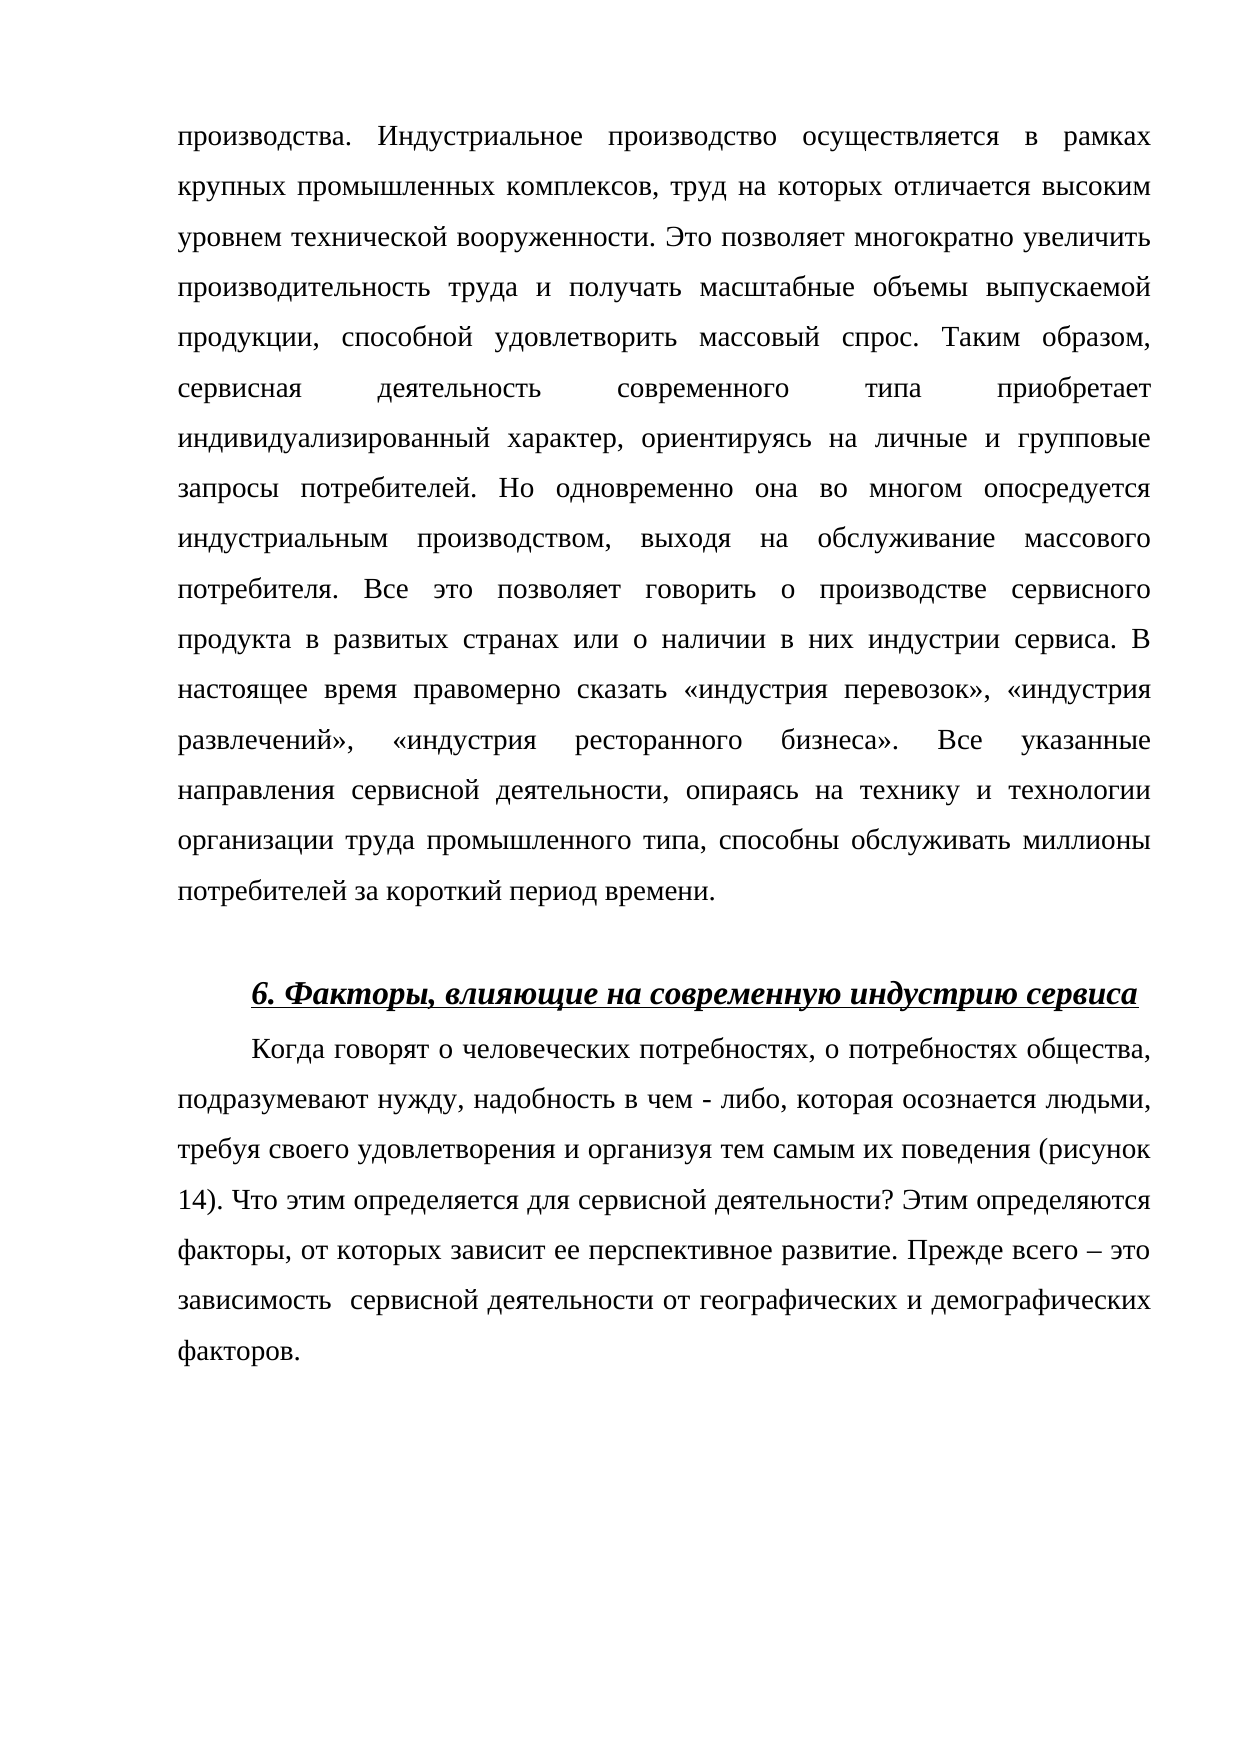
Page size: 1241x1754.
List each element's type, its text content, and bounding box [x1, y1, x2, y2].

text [177, 118, 1152, 906]
text 6. Факторы, влияющие на современную индустрию сервиса [177, 973, 1152, 1012]
text Когда говорят о человеческих потребностях, о потребностях общества, подразумевают нужду, надобность в чем - либо, которая осознается людьми, требуя своего удовлетворения и организуя тем самым их поведения (рисунок 14). Что этим определяется для сервисной деятельности? Этим определяются факторы, от которых зависит ее перспективное развитие. Прежде всего – это зависимость сервисной деятельности от географических и демографических факторов. [177, 1031, 1152, 1366]
